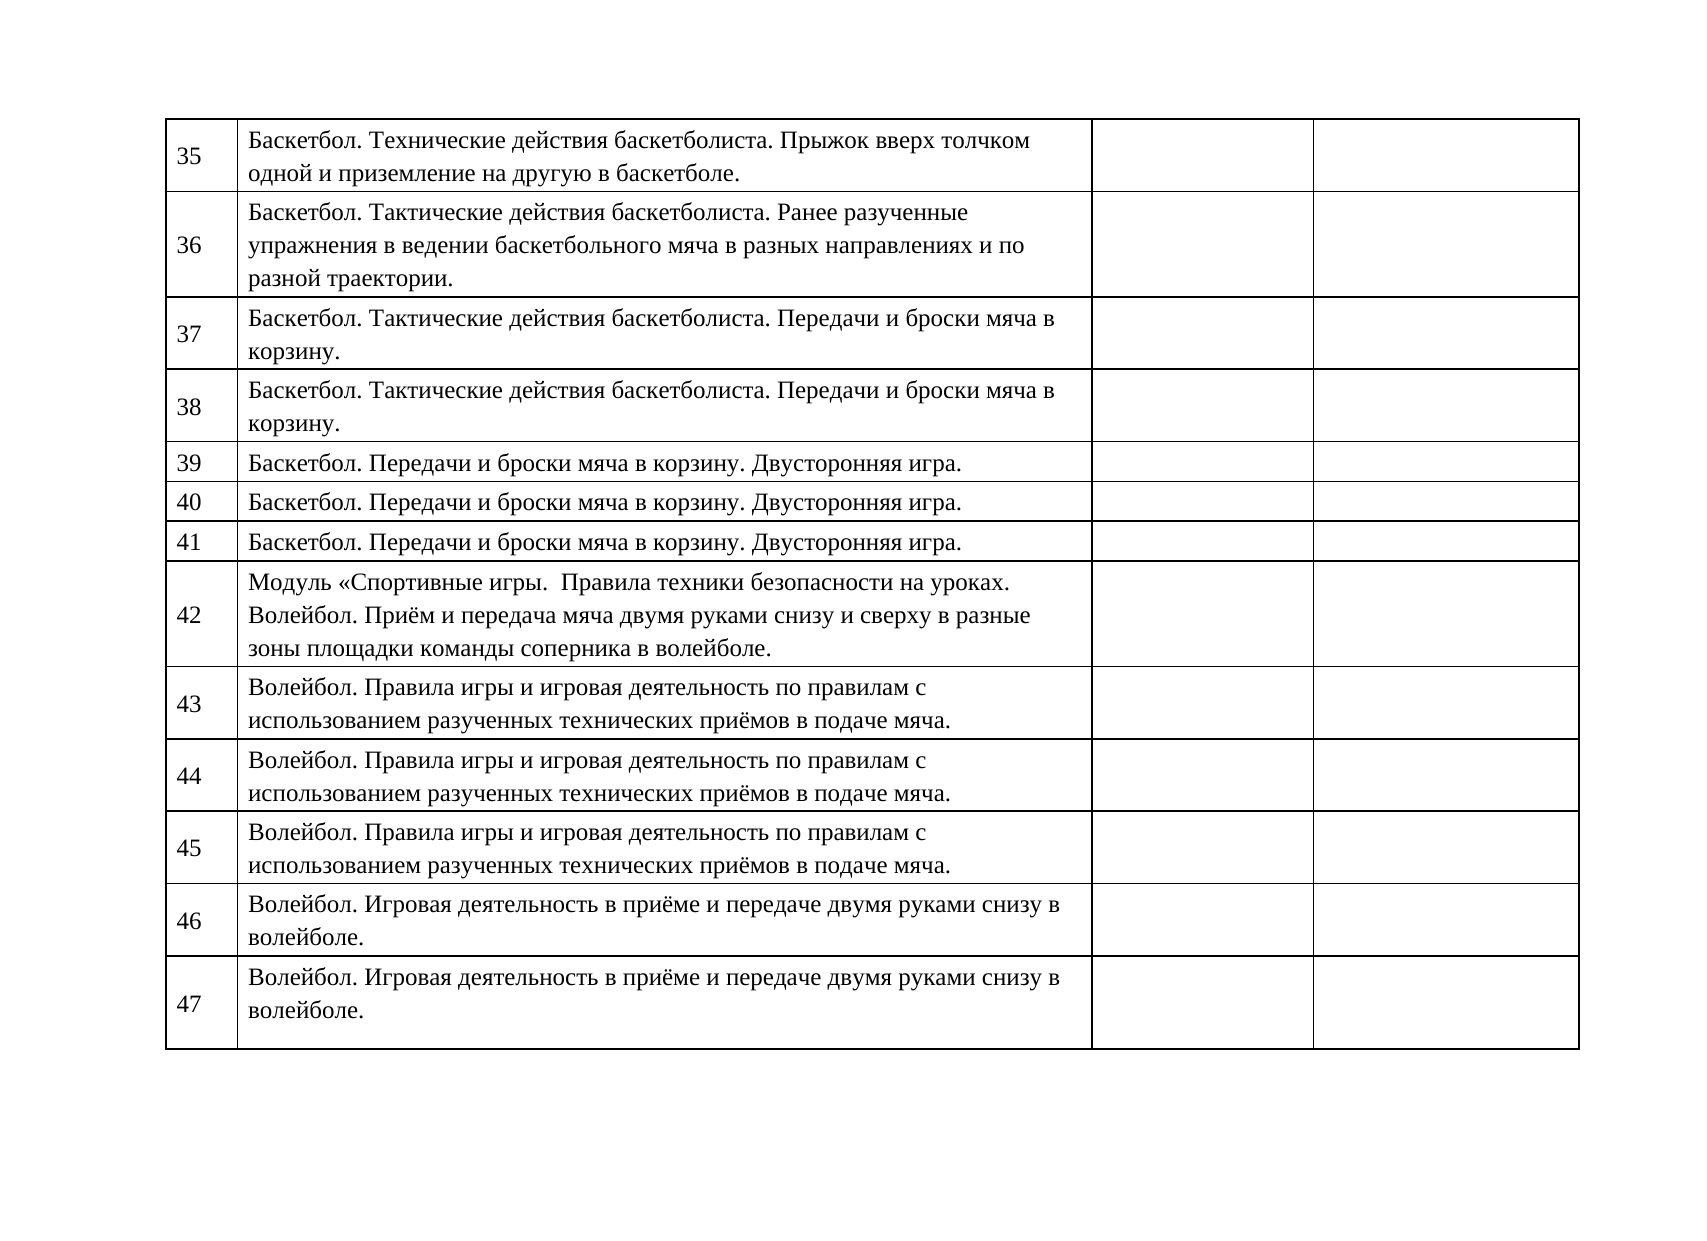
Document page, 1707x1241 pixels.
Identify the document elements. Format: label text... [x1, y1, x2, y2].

table_cell [1314, 957, 1578, 1048]
table_cell Волейбол. Правила игры и игровая деятельность по правилам с использованием разученных технических приёмов в подаче мяча. [238, 812, 1091, 883]
table_cell [1314, 442, 1578, 481]
table_cell [1314, 667, 1578, 738]
table_cell [1314, 522, 1578, 560]
table_cell [1093, 740, 1313, 810]
table_cell Баскетбол. Технические действия баскетболиста. Прыжок вверх толчком одной и приземление на другую в баскетболе. [238, 120, 1091, 191]
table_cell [238, 957, 1091, 1048]
table_cell [1093, 884, 1313, 955]
table_cell 36 [167, 192, 237, 296]
table_cell [1093, 667, 1313, 738]
table_cell Баскетбол. Тактические действия баскетболиста. Ранее разученные упражнения в ведении баскетбольного мяча в разных направлениях и по разной траектории. [238, 192, 1091, 296]
table_cell [1093, 298, 1313, 368]
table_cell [238, 884, 1091, 955]
table_cell [1314, 120, 1578, 191]
table_cell [1093, 957, 1313, 1048]
table_cell 41 [167, 522, 237, 560]
table_cell [1093, 370, 1313, 441]
table_cell Баскетбол. Передачи и броски мяча в корзину. Двусторонняя игра. [238, 442, 1091, 481]
table_cell Баскетбол. Тактические действия баскетболиста. Передачи и броски мяча в корзину. [238, 298, 1091, 368]
table_cell 44 [167, 740, 237, 810]
table_cell [1093, 562, 1313, 666]
table_cell [1314, 482, 1578, 520]
table_cell Модуль «Спортивные игры. Правила техники безопасности на уроках. Волейбол. Приём и передача мяча двумя руками снизу и сверху в разные зоны площадки команды соперника в волейболе. [238, 562, 1091, 666]
table_cell [1093, 442, 1313, 481]
table_cell [1314, 562, 1578, 666]
table_cell [1314, 192, 1578, 296]
table_cell 47 [167, 957, 237, 1048]
table_cell [1093, 120, 1313, 191]
table_cell [1093, 522, 1313, 560]
table_cell 42 [167, 562, 237, 666]
table_cell [1314, 812, 1578, 883]
table_cell Баскетбол. Передачи и броски мяча в корзину. Двусторонняя игра. [238, 522, 1091, 560]
table_cell 46 [167, 884, 237, 955]
table_cell 45 [167, 812, 237, 883]
table_cell 35 [167, 120, 237, 191]
table_cell 39 [167, 442, 237, 481]
table_cell 43 [167, 667, 237, 738]
table_cell [1314, 370, 1578, 441]
table_cell [1314, 298, 1578, 368]
table_cell Волейбол. Правила игры и игровая деятельность по правилам с использованием разученных технических приёмов в подаче мяча. [238, 740, 1091, 810]
table_cell [1093, 812, 1313, 883]
table_cell [1093, 192, 1313, 296]
table_cell [1314, 884, 1578, 955]
table_cell Баскетбол. Тактические действия баскетболиста. Передачи и броски мяча в корзину. [238, 370, 1091, 441]
table_cell 38 [167, 370, 237, 441]
table_cell [1093, 482, 1313, 520]
table_cell 40 [167, 482, 237, 520]
table_cell [1314, 740, 1578, 810]
table_cell 37 [167, 298, 237, 368]
table_cell Волейбол. Правила игры и игровая деятельность по правилам с использованием разученных технических приёмов в подаче мяча. [238, 667, 1091, 738]
table_cell Баскетбол. Передачи и броски мяча в корзину. Двусторонняя игра. [238, 482, 1091, 520]
